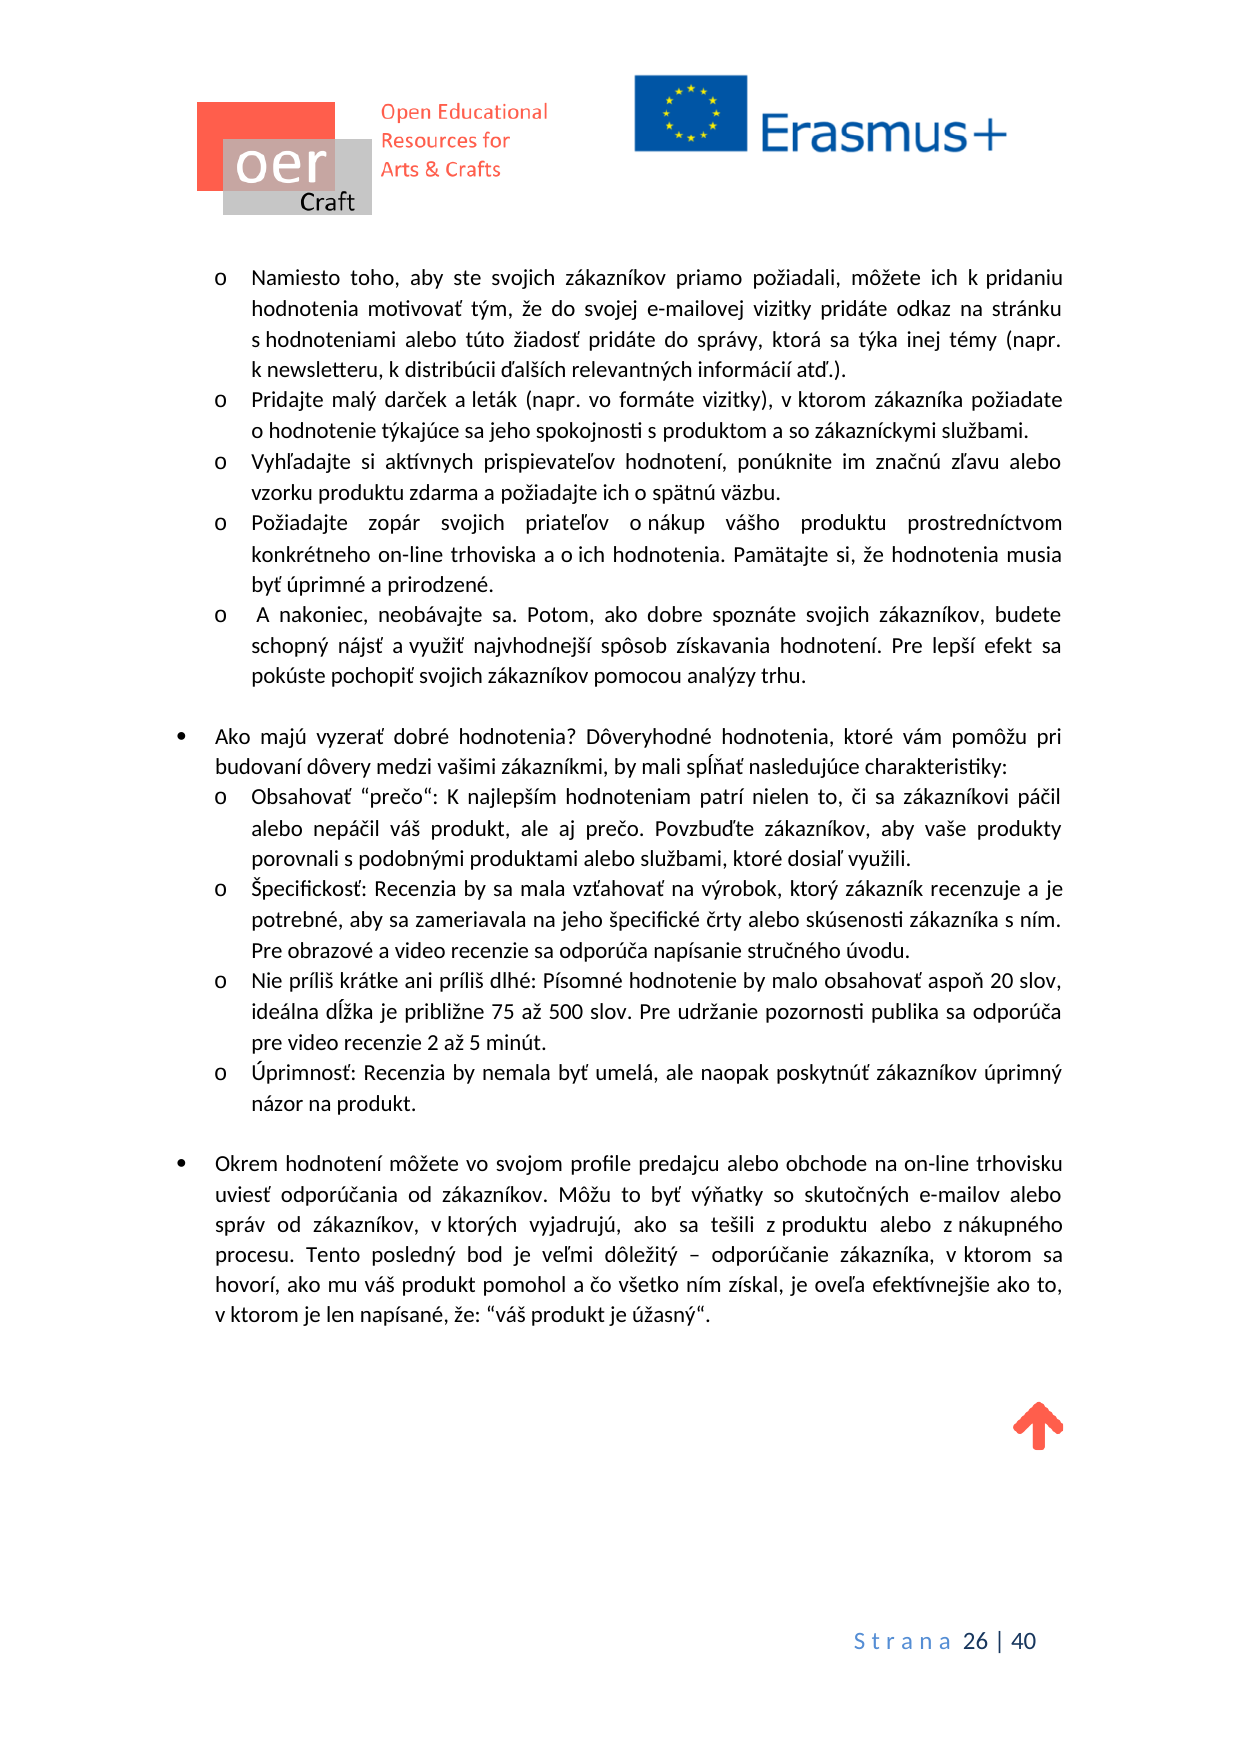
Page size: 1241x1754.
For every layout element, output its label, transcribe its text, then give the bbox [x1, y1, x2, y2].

picture [1013, 1400, 1064, 1451]
list Špecifickosť: Recenzia by sa mala vzťahovať na výrobok, ktorý zákazník recenzuje a je potrebné, aby sa zameriavala na jeho špecifické črty alebo skúsenosti zákazníka s ním. Pre obrazové a video recenzie sa odporúča napísanie stručného úvodu. [213, 874, 1063, 964]
list Pridajte malý darček a leták (napr. vo formáte vizitky), v ktorom zákazníka požiadate o hodnotenie týkajúce sa jeho spokojnosti s produktom a so zákazníckymi službami. [213, 385, 1063, 444]
list Ako majú vyzerať dobré hodnotenia? Dôveryhodné hodnotenia, ktoré vám pomôžu pri budovaní dôvery medzi vašimi zákazníkmi, by mali spĺňať nasledujúce charakteristiky: [177, 722, 1063, 780]
list Úprimnosť: Recenzia by nemala byť umelá, ale naopak poskytnúť zákazníkov úprimný názor na produkt. [213, 1058, 1063, 1117]
picture [630, 73, 1009, 157]
list Nie príliš krátke ani príliš dlhé: Písomné hodnotenie by malo obsahovať aspoň 20 slov, ideálna dĺžka je približne 75 až 500 slov. Pre udržanie pozornosti publika sa odporúča pre video recenzie 2 až 5 minút. [213, 966, 1063, 1056]
list Okrem hodnotení môžete vo svojom profile predajcu alebo obchode na on-line trhovisku uviesť odporúčania od zákazníkov. Môžu to byť výňatky so skutočných e-mailov alebo správ od zákazníkov, v ktorých vyjadrujú, ako sa tešili z produktu alebo z nákupného procesu. Tento posledný bod je veľmi dôležitý – odporúčanie zákazníka, v ktorom sa hovorí, ako mu váš produkt pomohol a čo všetko ním získal, je oveľa efektívnejšie ako to, v ktorom je len napísané, že: “váš produkt je úžasný“. [177, 1149, 1063, 1329]
list Obsahovať “prečo“: K najlepším hodnoteniam patrí nielen to, či sa zákazníkovi páčil alebo nepáčil váš produkt, ale aj prečo. Povzbuďte zákazníkov, aby vaše produkty porovnali s podobnými produktami alebo službami, ktoré dosiaľ využili. [213, 782, 1063, 872]
list Vyhľadajte si aktívnych prispievateľov hodnotení, ponúknite im značnú zľavu alebo vzorku produktu zdarma a požiadajte ich o spätnú väzbu. [213, 447, 1063, 506]
list Namiesto toho, aby ste svojich zákazníkov priamo požiadali, môžete ich k pridaniu hodnotenia motivovať tým, že do svojej e-mailovej vizitky pridáte odkaz na stránku s hodnoteniami alebo túto žiadosť pridáte do správy, ktorá sa týka inej témy (napr. k newsletteru, k distribúcii ďalších relevantných informácií atď.). [213, 263, 1063, 383]
list A nakoniec, neobávajte sa. Potom, ako dobre spoznáte svojich zákazníkov, budete schopný nájsť a využiť najvhodnejší spôsob získavania hodnotení. Pre lepší efekt sa pokúste pochopiť svojich zákazníkov pomocou analýzy trhu. [213, 600, 1063, 690]
list Požiadajte zopár svojich priateľov o nákup vášho produktu prostredníctvom konkrétneho on-line trhoviska a o ich hodnotenia. Pamätajte si, že hodnotenia musia byť úprimné a prirodzené. [213, 508, 1063, 598]
picture [188, 73, 555, 236]
